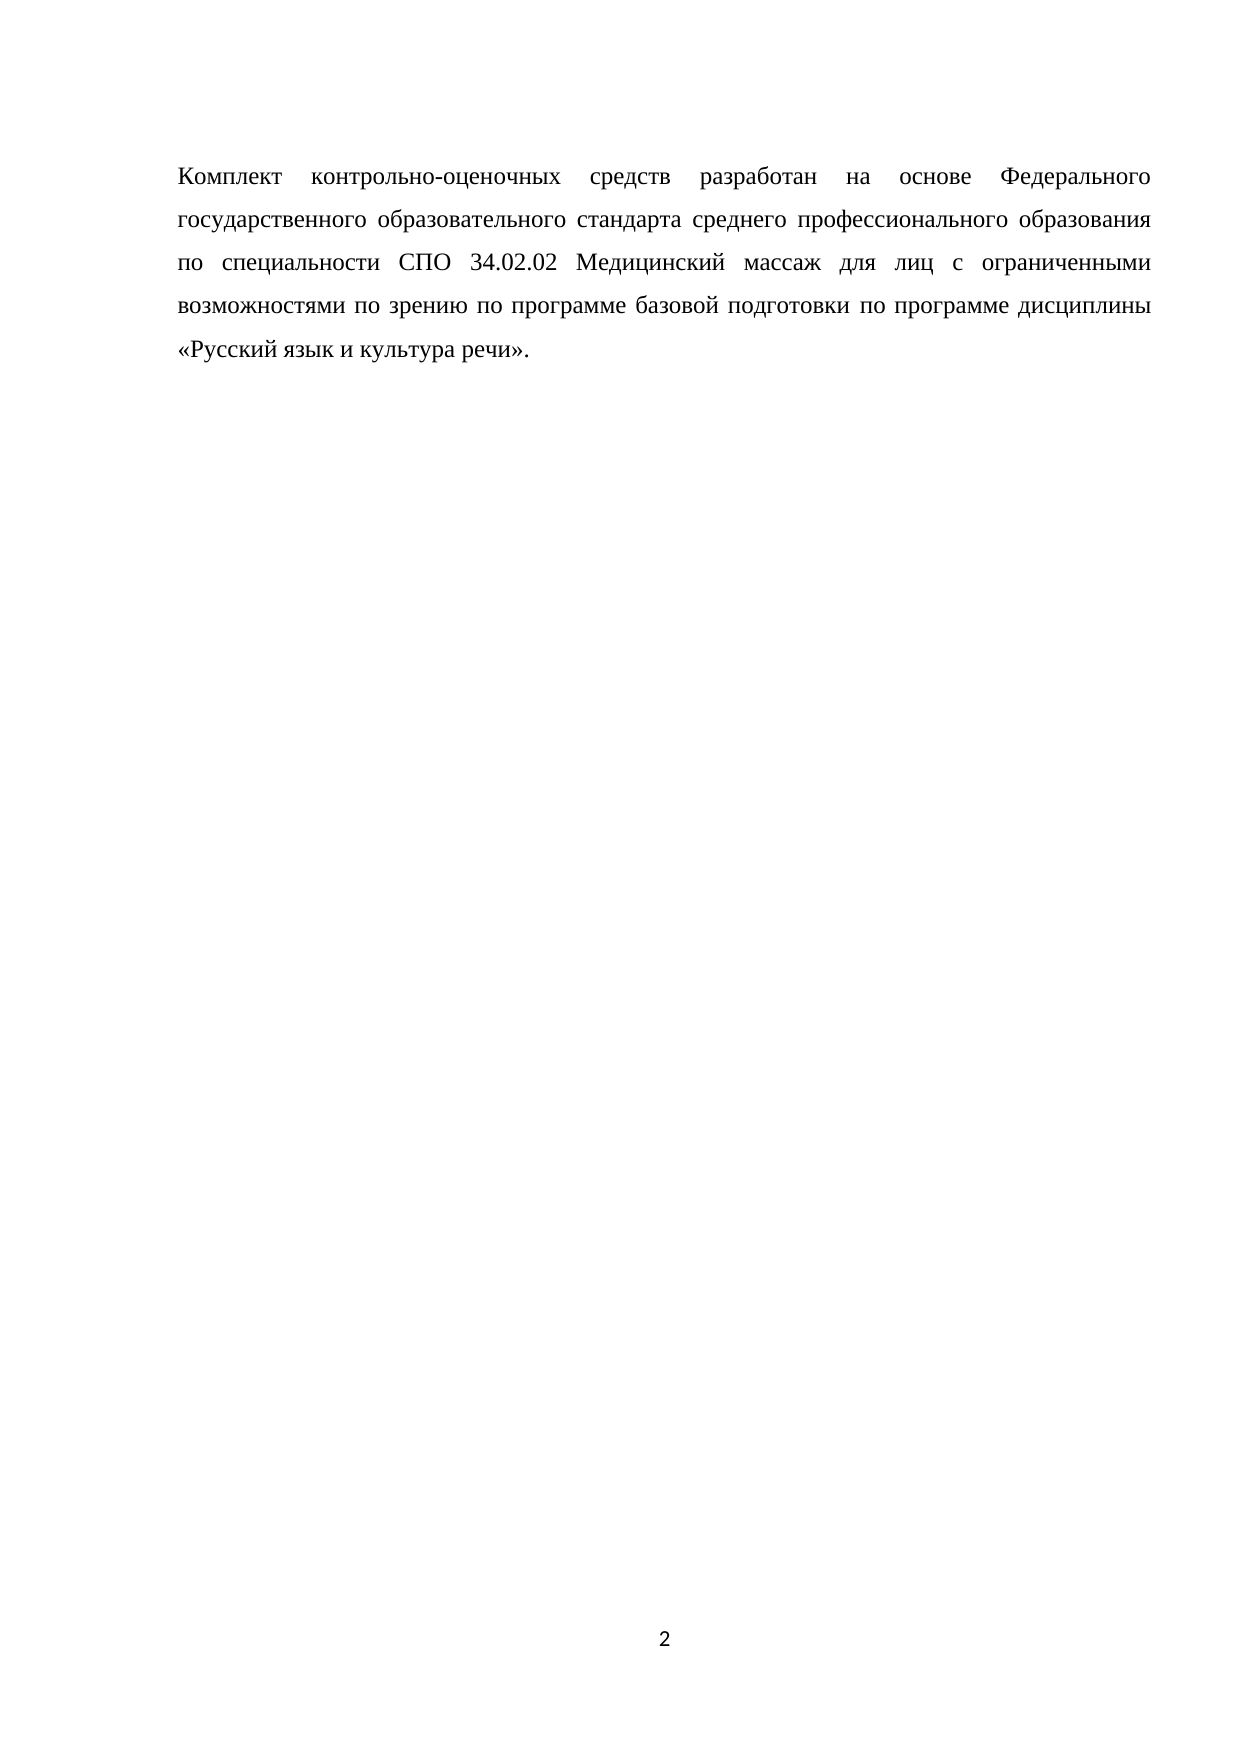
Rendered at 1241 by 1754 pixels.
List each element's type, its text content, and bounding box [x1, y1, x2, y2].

text Комплект контрольно-оценочных средств разработан на основе Федерального государственного образовательного стандарта среднего профессионального образования по специальности СПО 34.02.02 Медицинский массаж для лиц с ограниченными возможностями по зрению по программе базовой подготовки по программе дисциплины «Русский язык и культура речи». [177, 161, 1152, 362]
